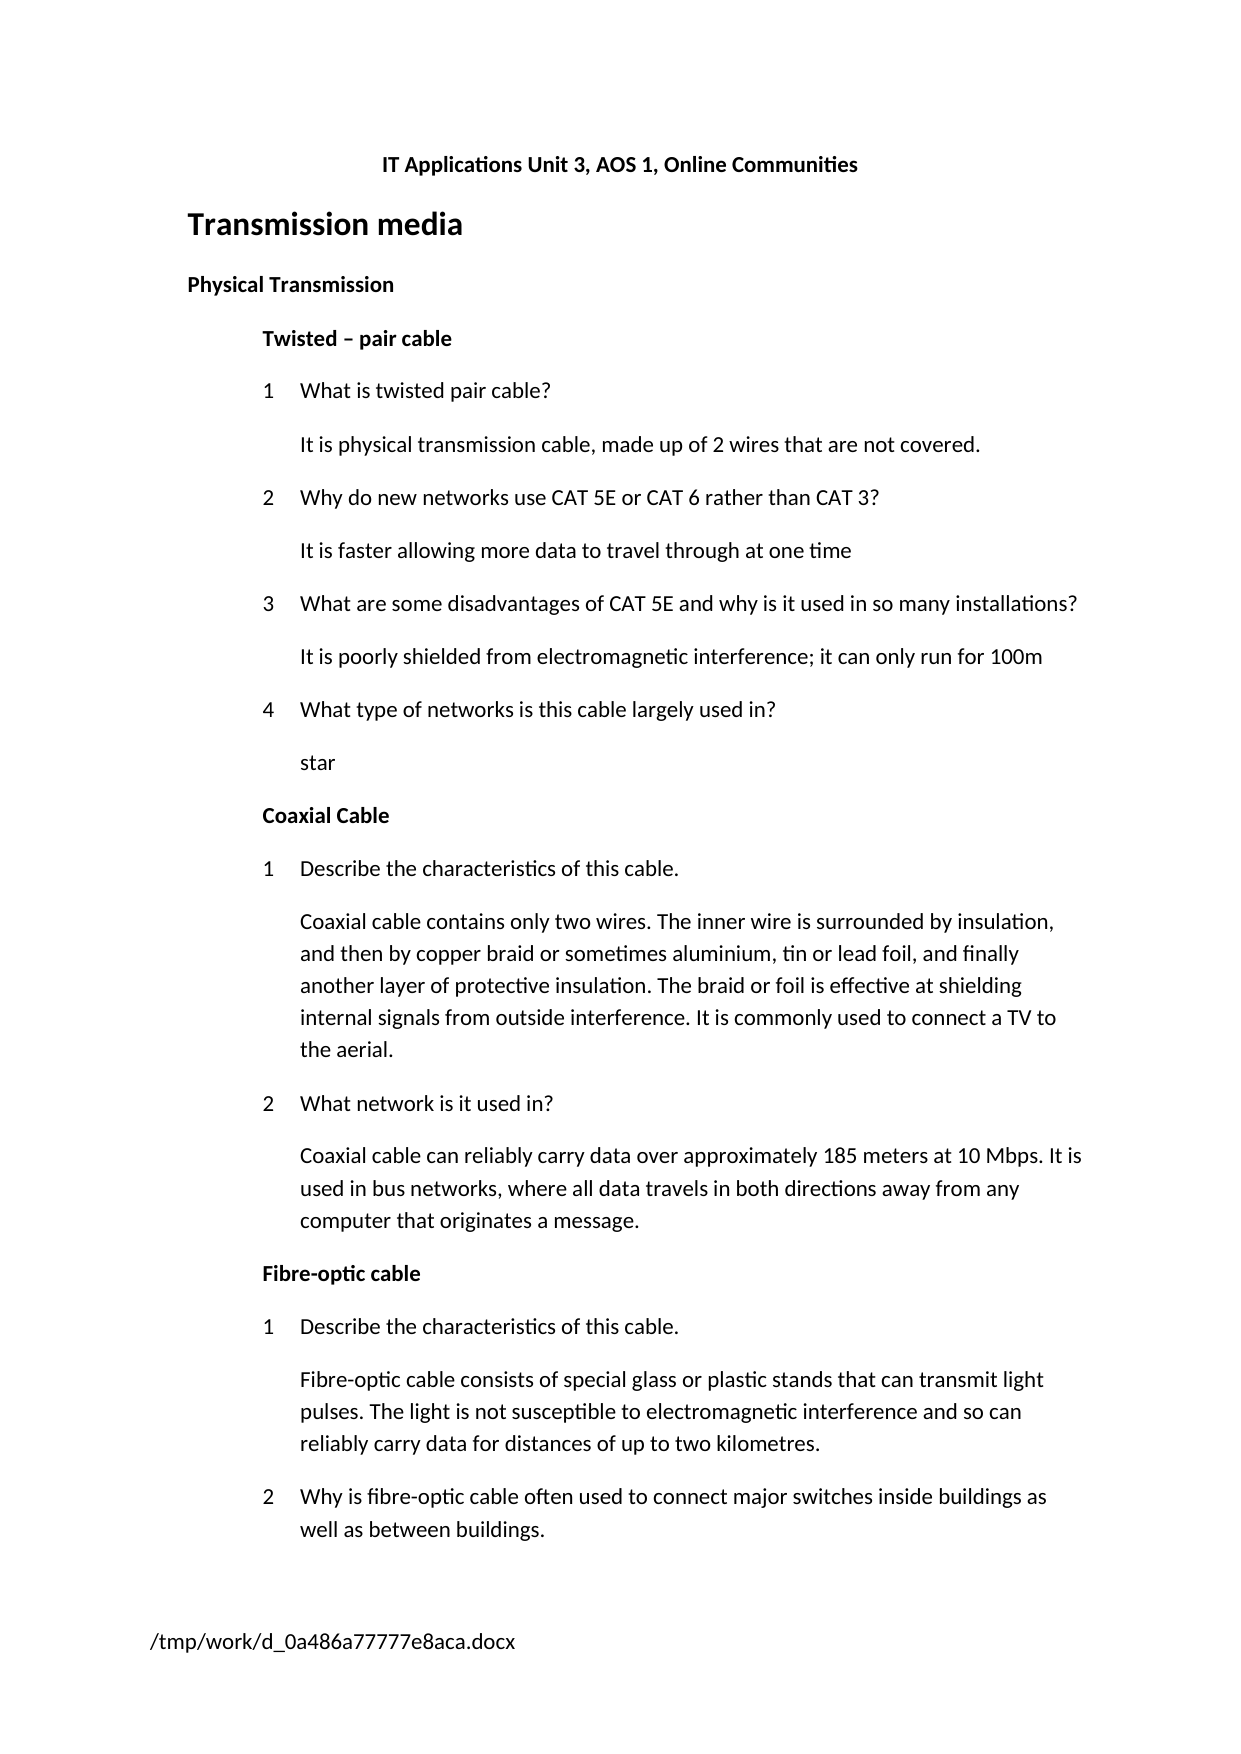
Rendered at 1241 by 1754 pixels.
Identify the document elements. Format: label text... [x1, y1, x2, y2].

text Physical Transmission [187, 271, 1090, 299]
text Fibre-optic cable [262, 1259, 1090, 1287]
text It is faster allowing more data to travel through at one time [300, 536, 1090, 564]
list What network is it used in? [262, 1089, 1090, 1117]
text Coaxial Cable [262, 801, 1090, 829]
text IT Applications Unit 3, AOS 1, Online Communities [150, 150, 1090, 178]
list Transmission media [187, 203, 1090, 244]
text star [300, 748, 1090, 776]
text It is physical transmission cable, made up of 2 wires that are not covered. [300, 430, 1090, 458]
list Why do new networks use CAT 5E or CAT 6 rather than CAT 3? [262, 483, 1090, 511]
list Describe the characteristics of this cable. [262, 854, 1090, 882]
list What type of networks is this cable largely used in? [262, 695, 1090, 723]
text Coaxial cable contains only two wires. The inner wire is surrounded by insulation, and then by copper braid or sometimes aluminium, tin or lead foil, and finally another layer of protective insulation. The braid or foil is effective at shielding internal signals from outside interference. It is commonly used to connect a TV to the aerial. [300, 907, 1090, 1064]
text It is poorly shielded from electromagnetic interference; it can only run for 100m [300, 642, 1090, 670]
text Coaxial cable can reliably carry data over approximately 185 meters at 10 Mbps. It is used in bus networks, where all data travels in both directions away from any computer that originates a message. [300, 1142, 1090, 1234]
list Describe the characteristics of this cable. [262, 1312, 1090, 1340]
list What are some disadvantages of CAT 5E and why is it used in so many installations? [262, 589, 1090, 617]
list Why is fibre-optic cable often used to connect major switches inside buildings as well as between buildings. [262, 1482, 1090, 1543]
text Twisted – pair cable [262, 324, 1090, 352]
list What is twisted pair cable? [262, 377, 1090, 405]
text Fibre-optic cable consists of special glass or plastic stands that can transmit light pulses. The light is not susceptible to electromagnetic interference and so can reliably carry data for distances of up to two kilometres. [300, 1365, 1090, 1457]
